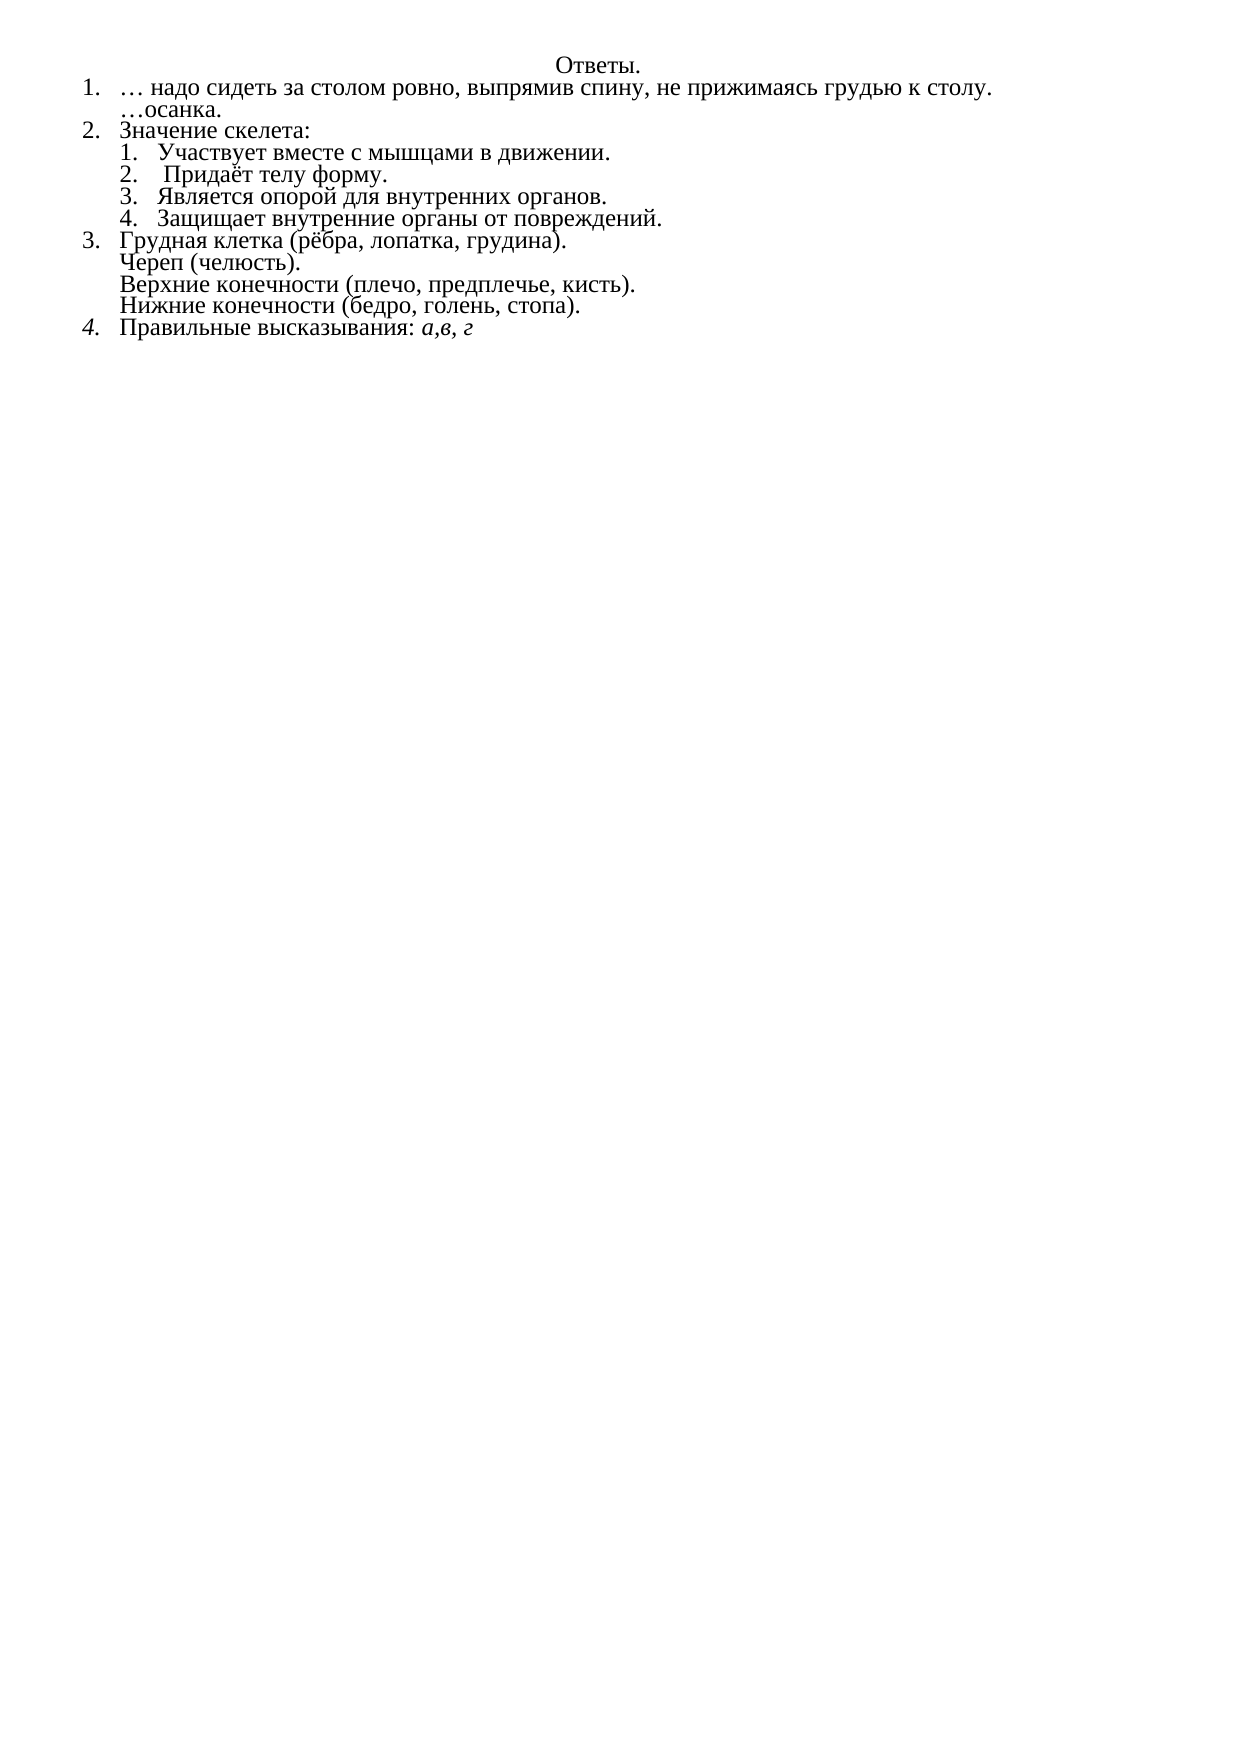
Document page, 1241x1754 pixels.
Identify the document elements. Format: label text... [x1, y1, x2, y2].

list Грудная клетка (рёбра, лопатка, грудина). [82, 231, 1152, 253]
text Верхние конечности (плечо, предплечье, кисть). [44, 274, 1152, 296]
list Защищает внутренние органы от повреждений. [119, 209, 1152, 231]
list Участвует вместе с мышцами в движении. [119, 143, 1152, 165]
list Придаёт телу форму. [119, 165, 319, 187]
list … надо сидеть за столом ровно, выпрямив спину, не прижимаясь грудью к столу. [82, 78, 1152, 99]
text Ответы. [44, 56, 1152, 78]
list Является опорой для внутренних органов. [119, 187, 1152, 209]
list Правильные высказывания: а,в, г [82, 318, 1152, 340]
text Нижние конечности (бедро, голень, стопа). [44, 296, 1152, 318]
text …осанка. [82, 99, 1152, 121]
text Череп (челюсть). [44, 253, 1152, 274]
list Значение скелета: [82, 121, 1152, 143]
list Придаёт телу форму. [321, 165, 1152, 187]
